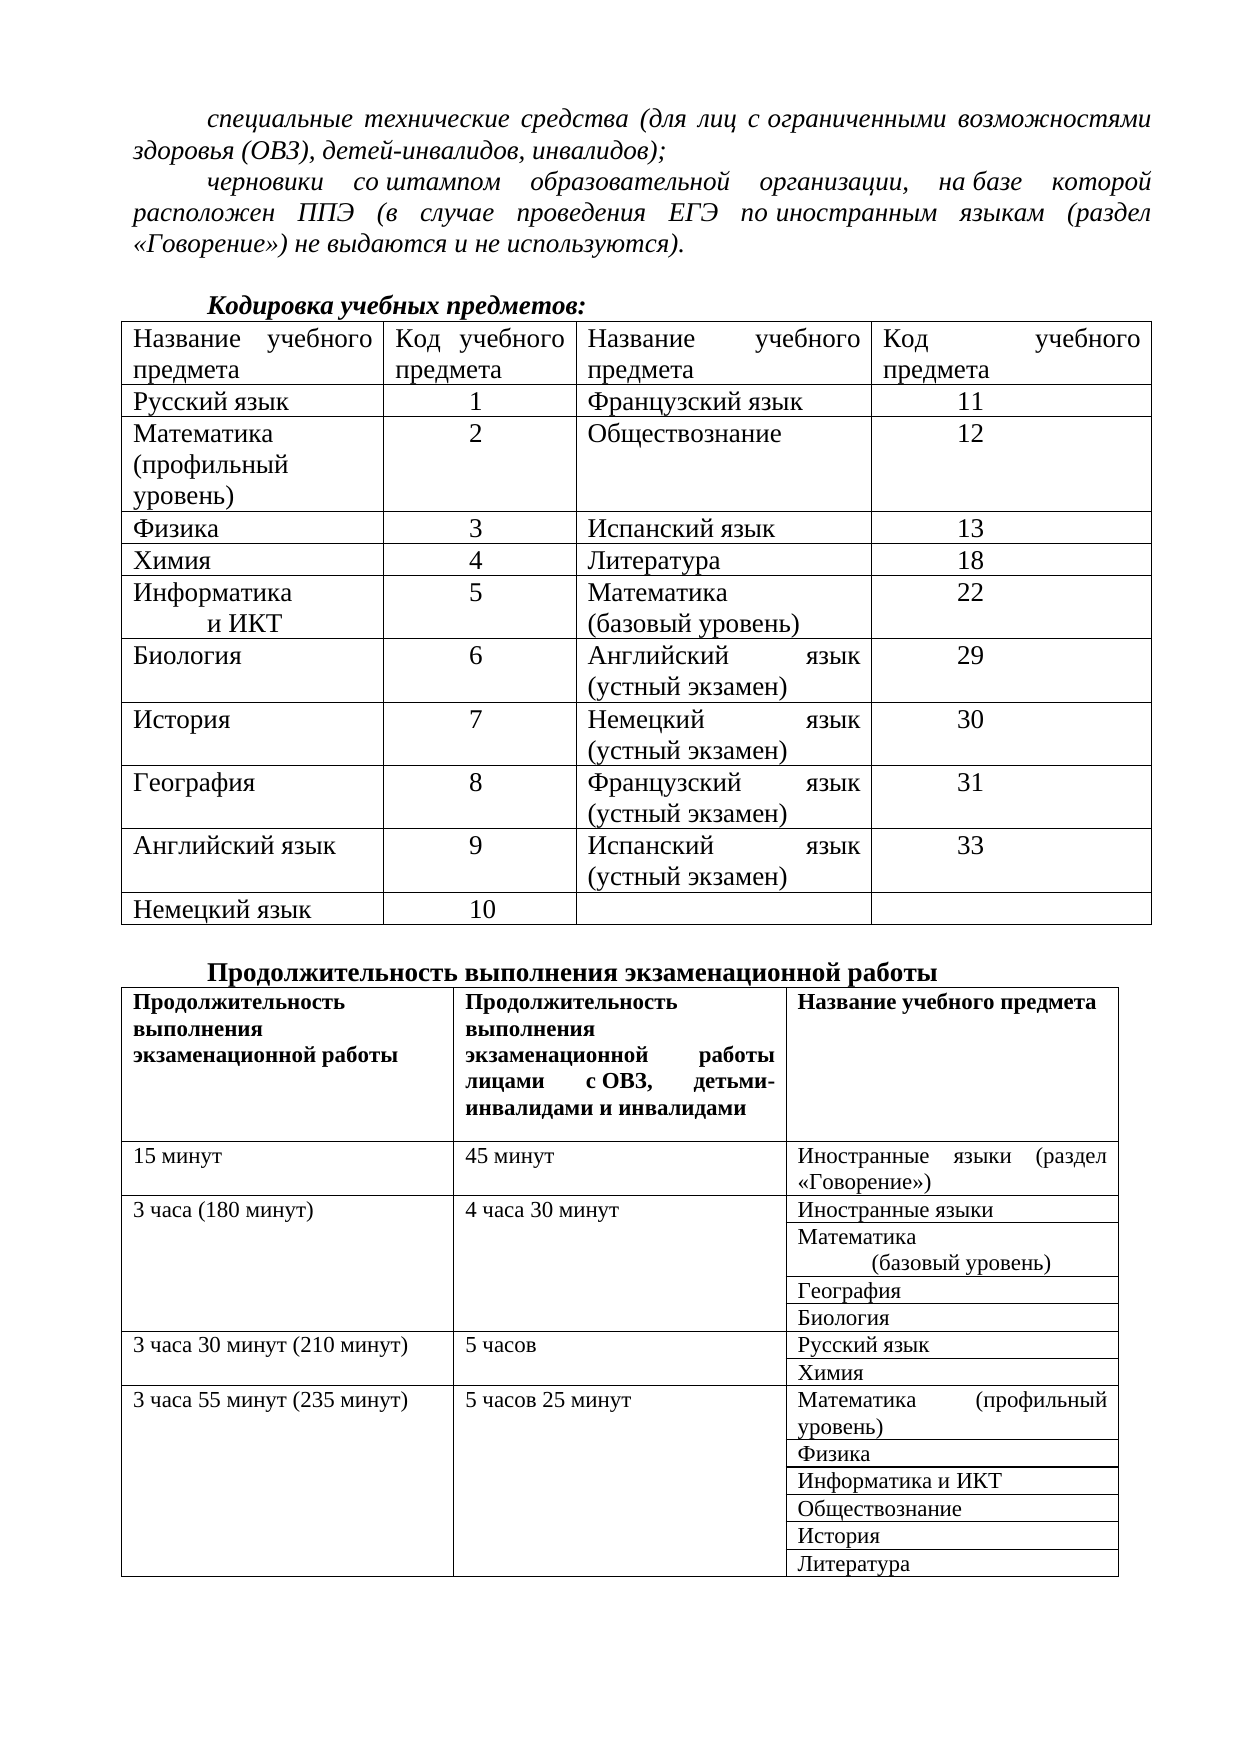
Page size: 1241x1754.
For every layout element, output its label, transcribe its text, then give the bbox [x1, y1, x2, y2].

table_cell 11 [872, 385, 1151, 416]
table_cell 12 [872, 417, 1151, 511]
table_cell Обществознание [787, 1495, 1118, 1521]
table_cell 33 [872, 829, 1151, 892]
table_cell Французский язык [577, 385, 871, 416]
table_cell Русский язык [787, 1332, 1118, 1358]
table_cell Информатика и ИКТ [787, 1468, 1118, 1494]
table_cell Литература [577, 544, 871, 575]
table_cell [577, 893, 871, 924]
text Кодировка учебных предметов: [133, 289, 1152, 321]
table_cell 30 [872, 703, 1151, 765]
table_header Название учебного предмета [122, 322, 383, 384]
table_cell 4 [384, 544, 576, 575]
table_cell Физика [787, 1440, 1118, 1466]
table_cell 13 [872, 512, 1151, 543]
table_cell 1 [384, 385, 576, 416]
table_cell 4 часа 30 минут [454, 1196, 786, 1331]
table_cell 5 [384, 576, 576, 638]
table_cell 3 часа 30 минут (210 минут) [122, 1332, 453, 1385]
table_cell 22 [872, 576, 1151, 638]
table_cell Обществознание [577, 417, 871, 511]
table_cell 29 [872, 639, 1151, 702]
table_header Код учебного предмета [384, 322, 576, 384]
table_cell 9 [384, 829, 576, 892]
table_cell Математика (профильный уровень) [122, 417, 383, 511]
text Продолжительность выполнения экзаменационной работы [133, 956, 1152, 987]
table_cell 3 часа (180 минут) [122, 1196, 453, 1331]
table_header Продолжительность выполнения экзаменационной работы лицами с ОВЗ, детьми-инвалидами и инвалидами [454, 988, 786, 1141]
table_cell Немецкий язык [122, 893, 383, 924]
text специальные технические средства (для лиц с ограниченными возможностями здоровья (ОВЗ), детей-инвалидов, инвалидов); [133, 103, 1152, 165]
table_cell Информатика и ИКТ [122, 576, 383, 638]
text черновики со штампом образовательной организации, на базе которой расположен ППЭ (в случае проведения ЕГЭ по иностранным языкам (раздел «Говорение») не выдаются и не используются). [133, 165, 1152, 258]
table_cell Физика [122, 512, 383, 543]
table_cell Французский язык (устный экзамен) [577, 766, 871, 828]
table_cell 7 [384, 703, 576, 765]
table_cell Математика (базовый уровень) [787, 1223, 1118, 1276]
table_cell Литература [787, 1550, 1118, 1576]
table_cell Иностранные языки (раздел «Говорение») [787, 1142, 1118, 1194]
table_cell 15 минут [122, 1142, 453, 1194]
table_cell 31 [872, 766, 1151, 828]
table_header Название учебного предмета [577, 322, 871, 384]
table_cell 18 [872, 544, 1151, 575]
table_cell Английский язык (устный экзамен) [577, 639, 871, 702]
table_cell 3 [384, 512, 576, 543]
table_cell Английский язык [122, 829, 383, 892]
table_cell История [122, 703, 383, 765]
table_cell 5 часов [454, 1332, 786, 1385]
table_cell Биология [787, 1304, 1118, 1331]
table_cell История [787, 1522, 1118, 1549]
table_cell 3 часа 55 минут (235 минут) [122, 1386, 453, 1576]
table_cell 6 [384, 639, 576, 702]
table_cell Математика (базовый уровень) [577, 576, 871, 638]
table_cell География [122, 766, 383, 828]
table_cell 2 [384, 417, 576, 511]
table_cell 10 [384, 893, 576, 924]
table_header Код учебного предмета [872, 322, 1151, 384]
table_cell [872, 893, 1151, 924]
table_cell 8 [384, 766, 576, 828]
table_cell Химия [787, 1359, 1118, 1385]
table_cell Биология [122, 639, 383, 702]
table_cell Химия [122, 544, 383, 575]
table_cell География [787, 1277, 1118, 1303]
table_cell Испанский язык [577, 512, 871, 543]
table_cell Испанский язык (устный экзамен) [577, 829, 871, 892]
table_header Название учебного предмета [787, 988, 1118, 1141]
table_cell Математика (профильный уровень) [787, 1386, 1118, 1439]
table_cell Немецкий язык (устный экзамен) [577, 703, 871, 765]
table_cell 5 часов 25 минут [454, 1386, 786, 1576]
table_cell Иностранные языки [787, 1196, 1118, 1222]
table_cell 45 минут [454, 1142, 786, 1194]
table_cell Русский язык [122, 385, 383, 416]
table_header Продолжительность выполнения экзаменационной работы [122, 988, 453, 1141]
